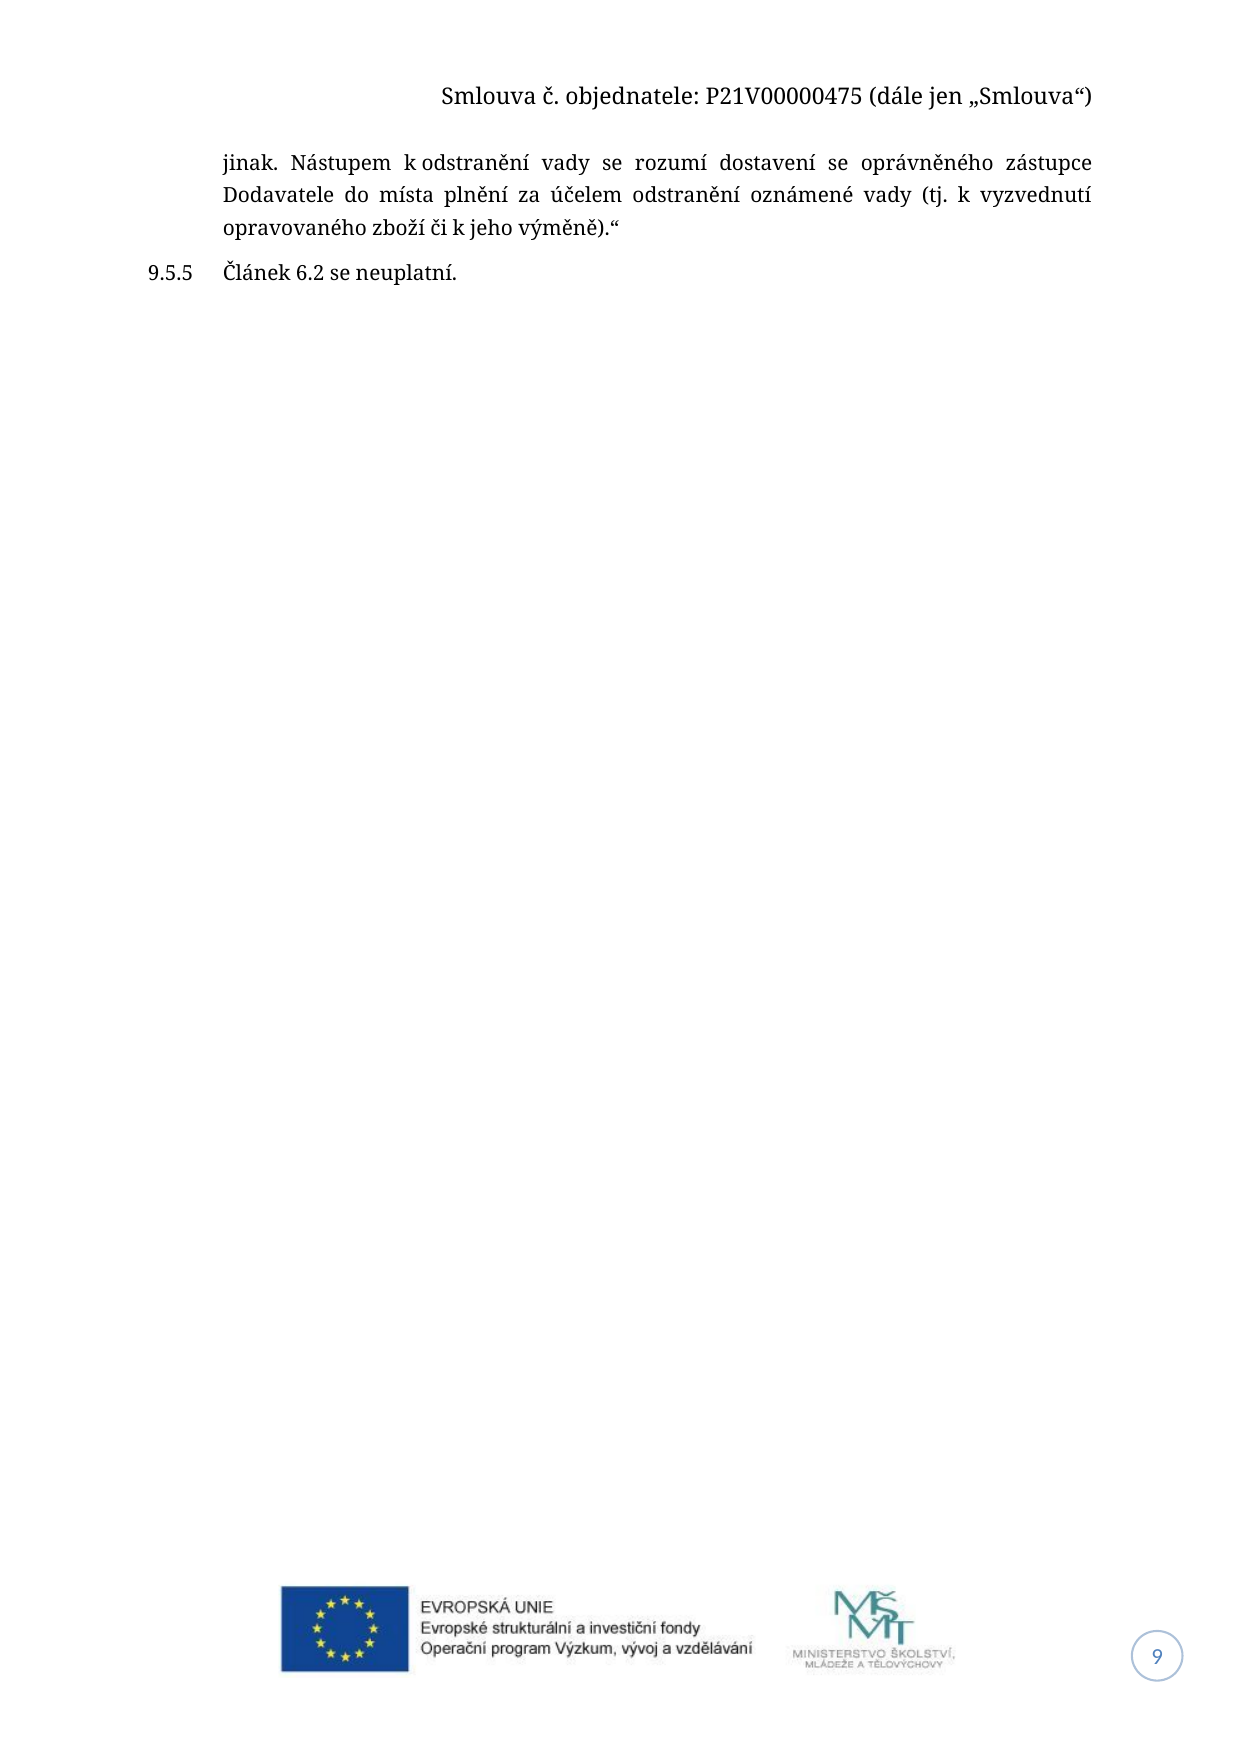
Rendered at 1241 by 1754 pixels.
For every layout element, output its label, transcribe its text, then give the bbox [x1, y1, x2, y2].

picture [278, 1581, 962, 1678]
list Článek 6.2 se neuplatní. [148, 258, 1093, 286]
